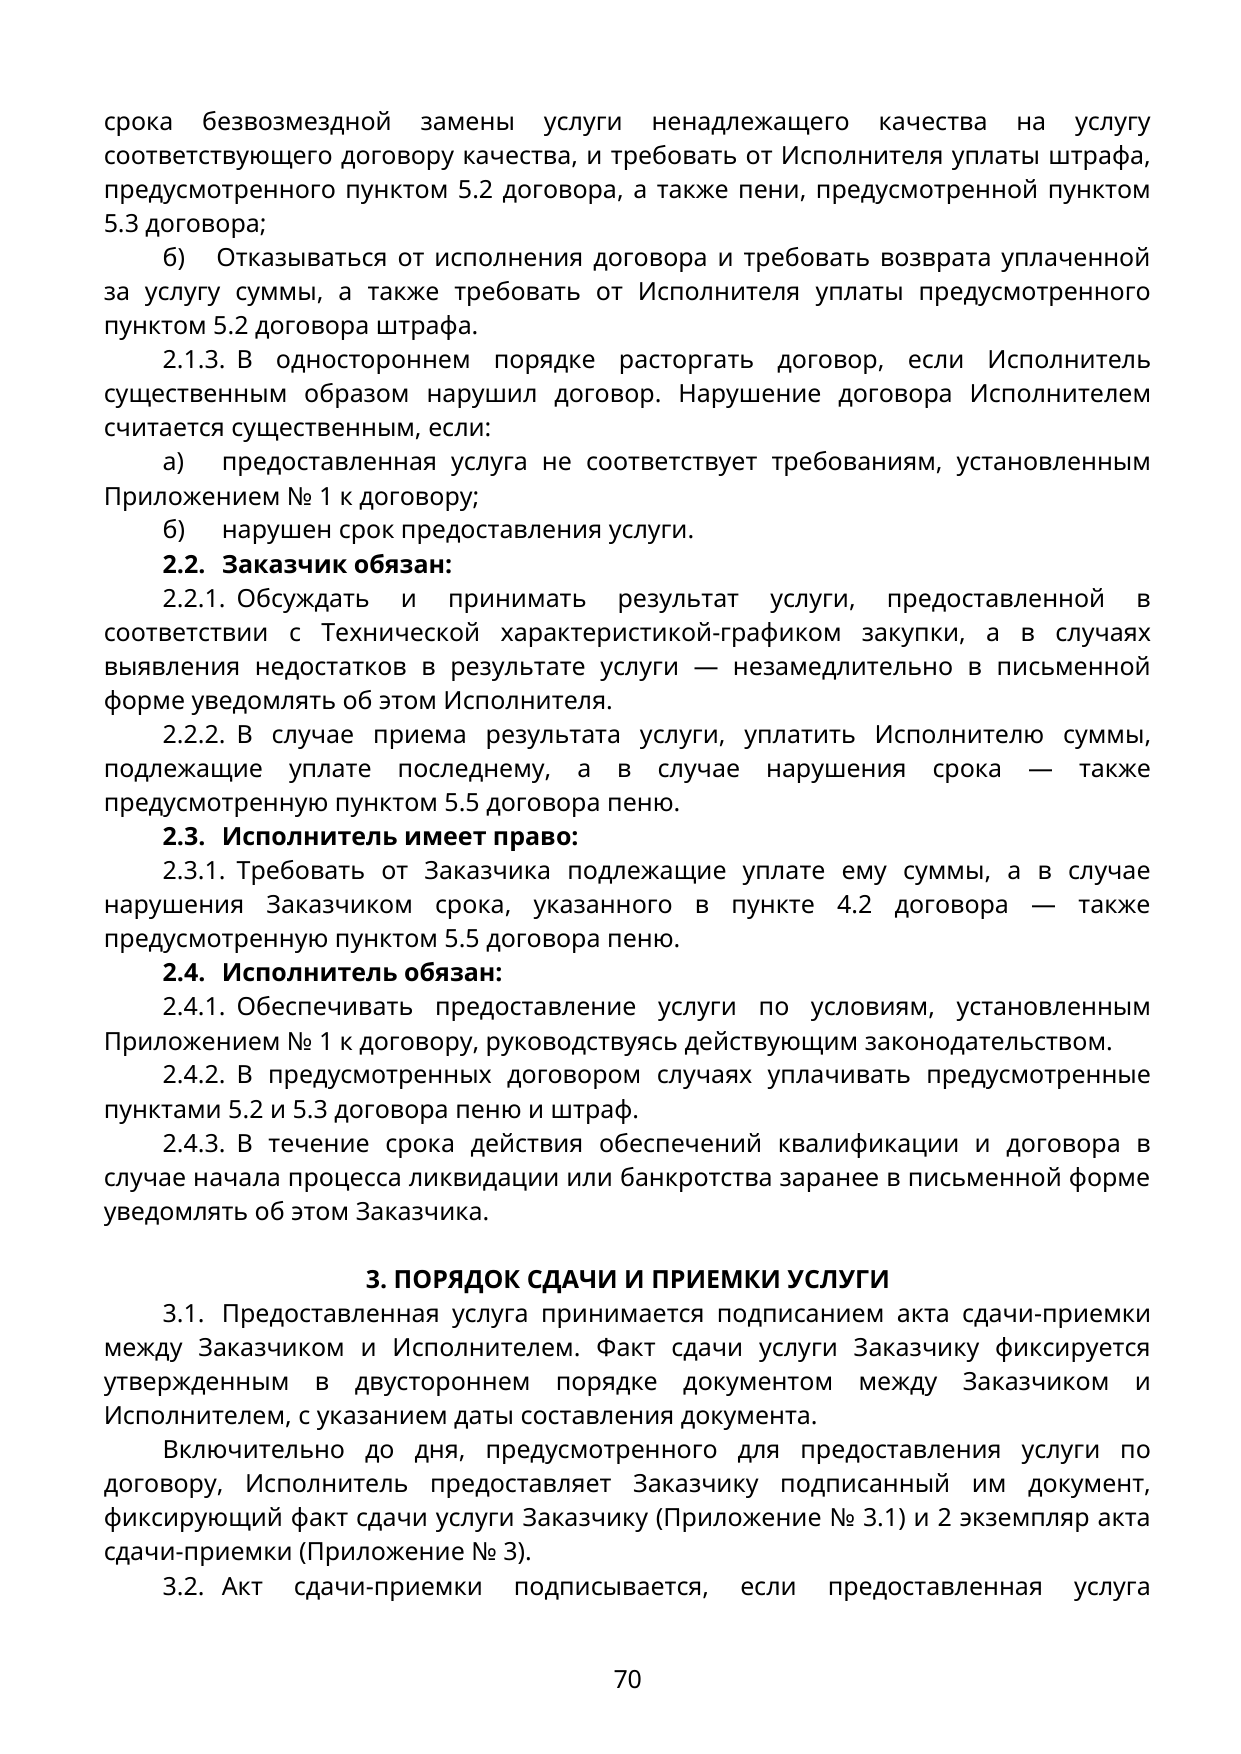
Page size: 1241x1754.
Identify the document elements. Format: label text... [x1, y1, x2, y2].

text 2.4.1. Обеспечивать предоставление услуги по условиям, установленным Приложением № 1 к договору, руководствуясь действующим законодательством. [103, 989, 1152, 1057]
text 2.3. Исполнитель имеет право: [103, 819, 1152, 853]
text 3.1. Предоставленная услуга принимается подписанием акта сдачи-приемки между Заказчиком и Исполнителем. Факт сдачи услуги Заказчику фиксируется утвержденным в двустороннем порядке документом между Заказчиком и Исполнителем, с указанием даты составления документа. [103, 1296, 1152, 1432]
text Включительно до дня, предусмотренного для предоставления услуги по договору, Исполнитель предоставляет Заказчику подписанный им документ, фиксирующий факт сдачи услуги Заказчику (Приложение № 3.1) и 2 экземпляр акта сдачи-приемки (Приложение № 3). [103, 1432, 1152, 1568]
text 2.4. Исполнитель обязан: [103, 955, 1152, 989]
text а) предоставленная услуга не соответствует требованиям, установленным Приложением № 1 к договору; [103, 444, 1152, 512]
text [103, 103, 1152, 240]
text 2.2.2. В случае приема результата услуги, уплатить Исполнителю суммы, подлежащие уплате последнему, а в случае нарушения срока — также предусмотренную пунктом 5.5 договора пеню. [103, 717, 1152, 819]
text 2.1.3. В одностороннем порядке расторгать договор, если Исполнитель существенным образом нарушил договор. Нарушение договора Исполнителем считается существенным, если: [103, 342, 1152, 444]
text 2.4.3. В течение срока действия обеспечений квалификации и договора в случае начала процесса ликвидации или банкротства заранее в письменной форме уведомлять об этом Заказчика. [103, 1125, 1152, 1227]
text 2.3.1. Требовать от Заказчика подлежащие уплате ему суммы, а в случае нарушения Заказчиком срока, указанного в пункте 4.2 договора — также предусмотренную пунктом 5.5 договора пеню. [103, 853, 1152, 955]
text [103, 1568, 1152, 1602]
text 2.2. Заказчик обязан: [103, 546, 1152, 580]
text б) Отказываться от исполнения договора и требовать возврата уплаченной за услугу суммы, а также требовать от Исполнителя уплаты предусмотренного пунктом 5.2 договора штрафа. [103, 240, 1152, 342]
text б) нарушен срок предоставления услуги. [103, 512, 1152, 546]
text 2.4.2. В предусмотренных договором случаях уплачивать предусмотренные пунктами 5.2 и 5.3 договора пеню и штраф. [103, 1057, 1152, 1125]
text 2.2.1. Обсуждать и принимать результат услуги, предоставленной в соответствии с Технической характеристикой-графиком закупки, а в случаях выявления недостатков в результате услуги — незамедлительно в письменной форме уведомлять об этом Исполнителя. [103, 580, 1152, 717]
text 3. ПОРЯДОК СДАЧИ И ПРИЕМКИ УСЛУГИ [103, 1262, 1152, 1296]
